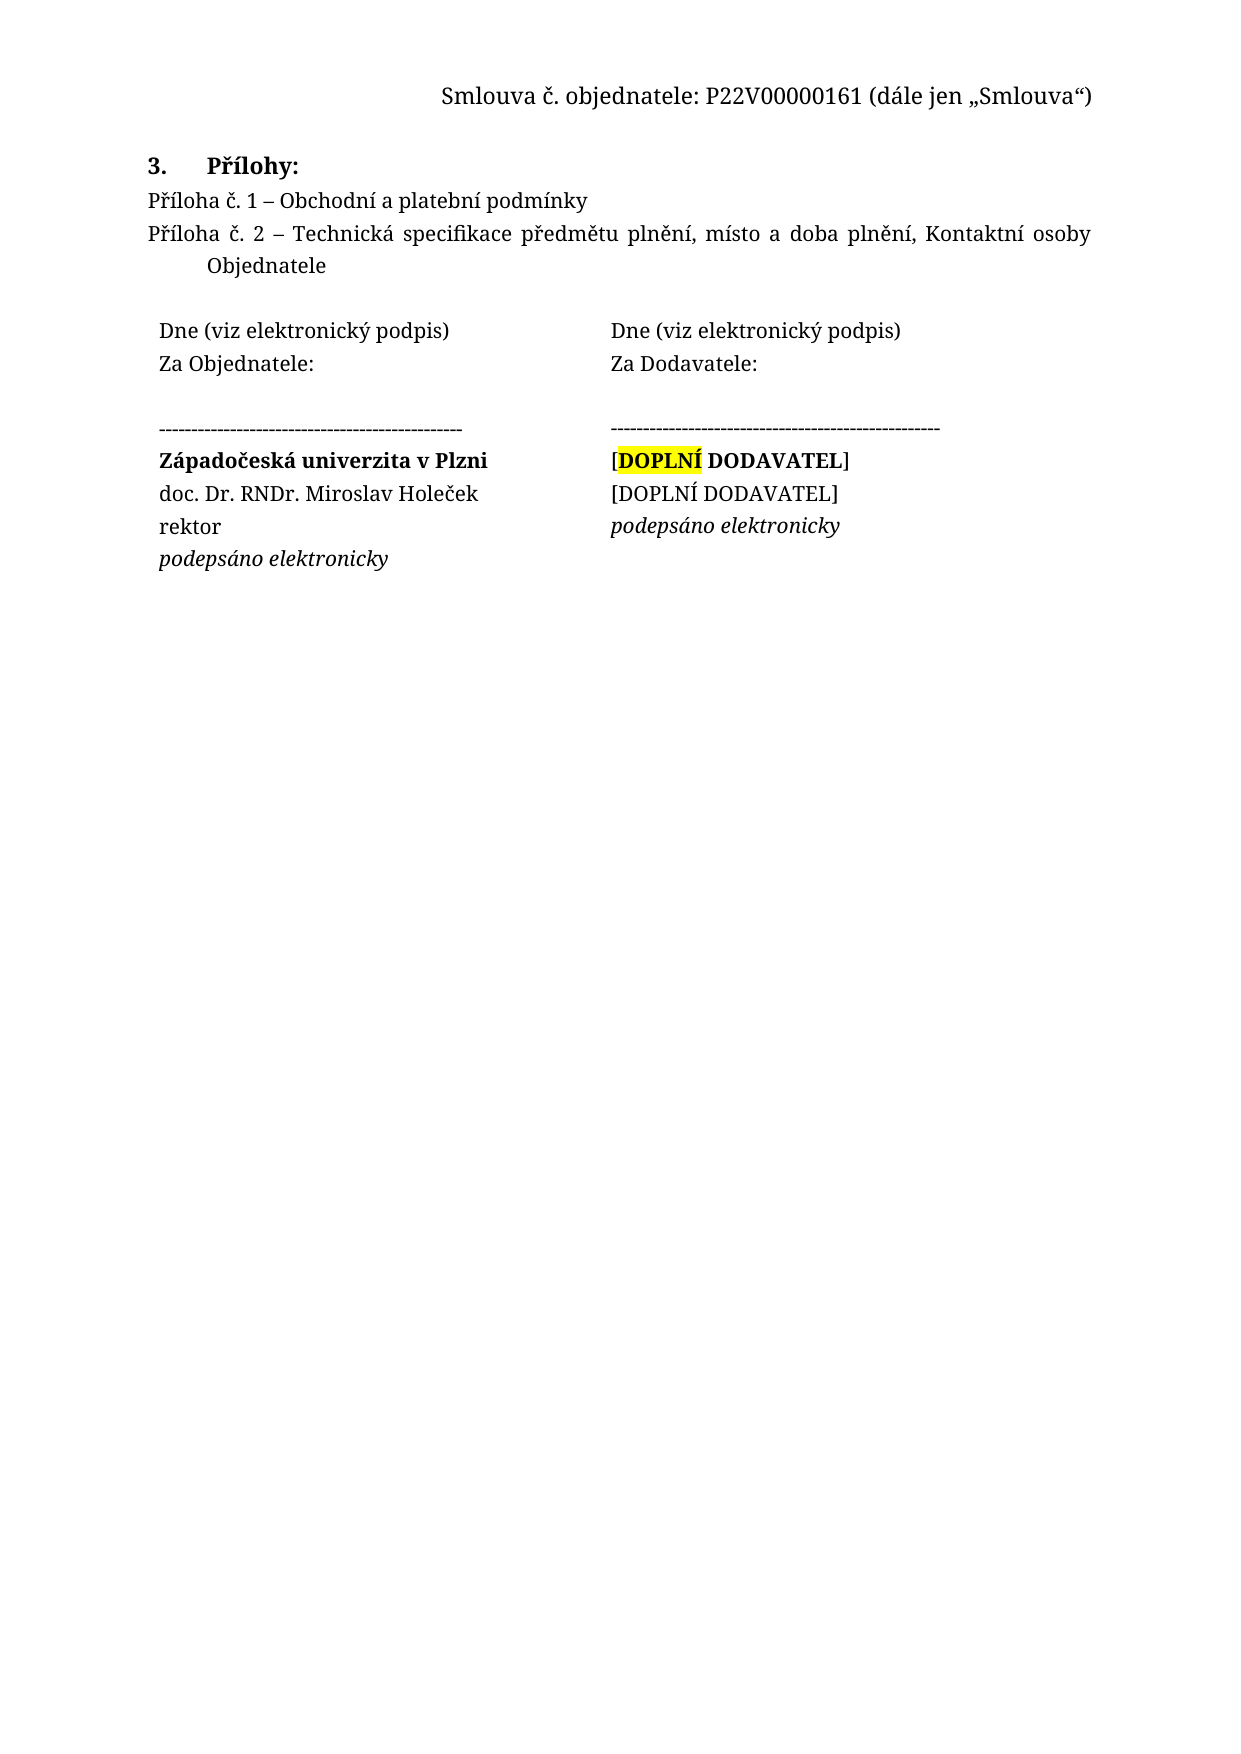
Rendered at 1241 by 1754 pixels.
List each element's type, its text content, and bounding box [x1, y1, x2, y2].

table_header Dne (viz elektronický podpis) Za Objednatele: ----------------------------------------------- Západočeská univerzita v Plzni doc. Dr. RNDr. Miroslav Holeček rektor podepsáno elektronicky [148, 316, 599, 577]
table_header Dne (viz elektronický podpis) Za Dodavatele: --------------------------------------------------- [DOPLNÍ DODAVATEL] [DOPLNÍ DODAVATEL] podepsáno elektronicky [599, 316, 1051, 577]
text Příloha č. 2 – Technická specifikace předmětu plnění, místo a doba plnění, Kontaktní osoby Objednatele [148, 219, 1093, 280]
list Přílohy: [148, 150, 1093, 181]
text Příloha č. 1 – Obchodní a platební podmínky [148, 186, 1093, 214]
